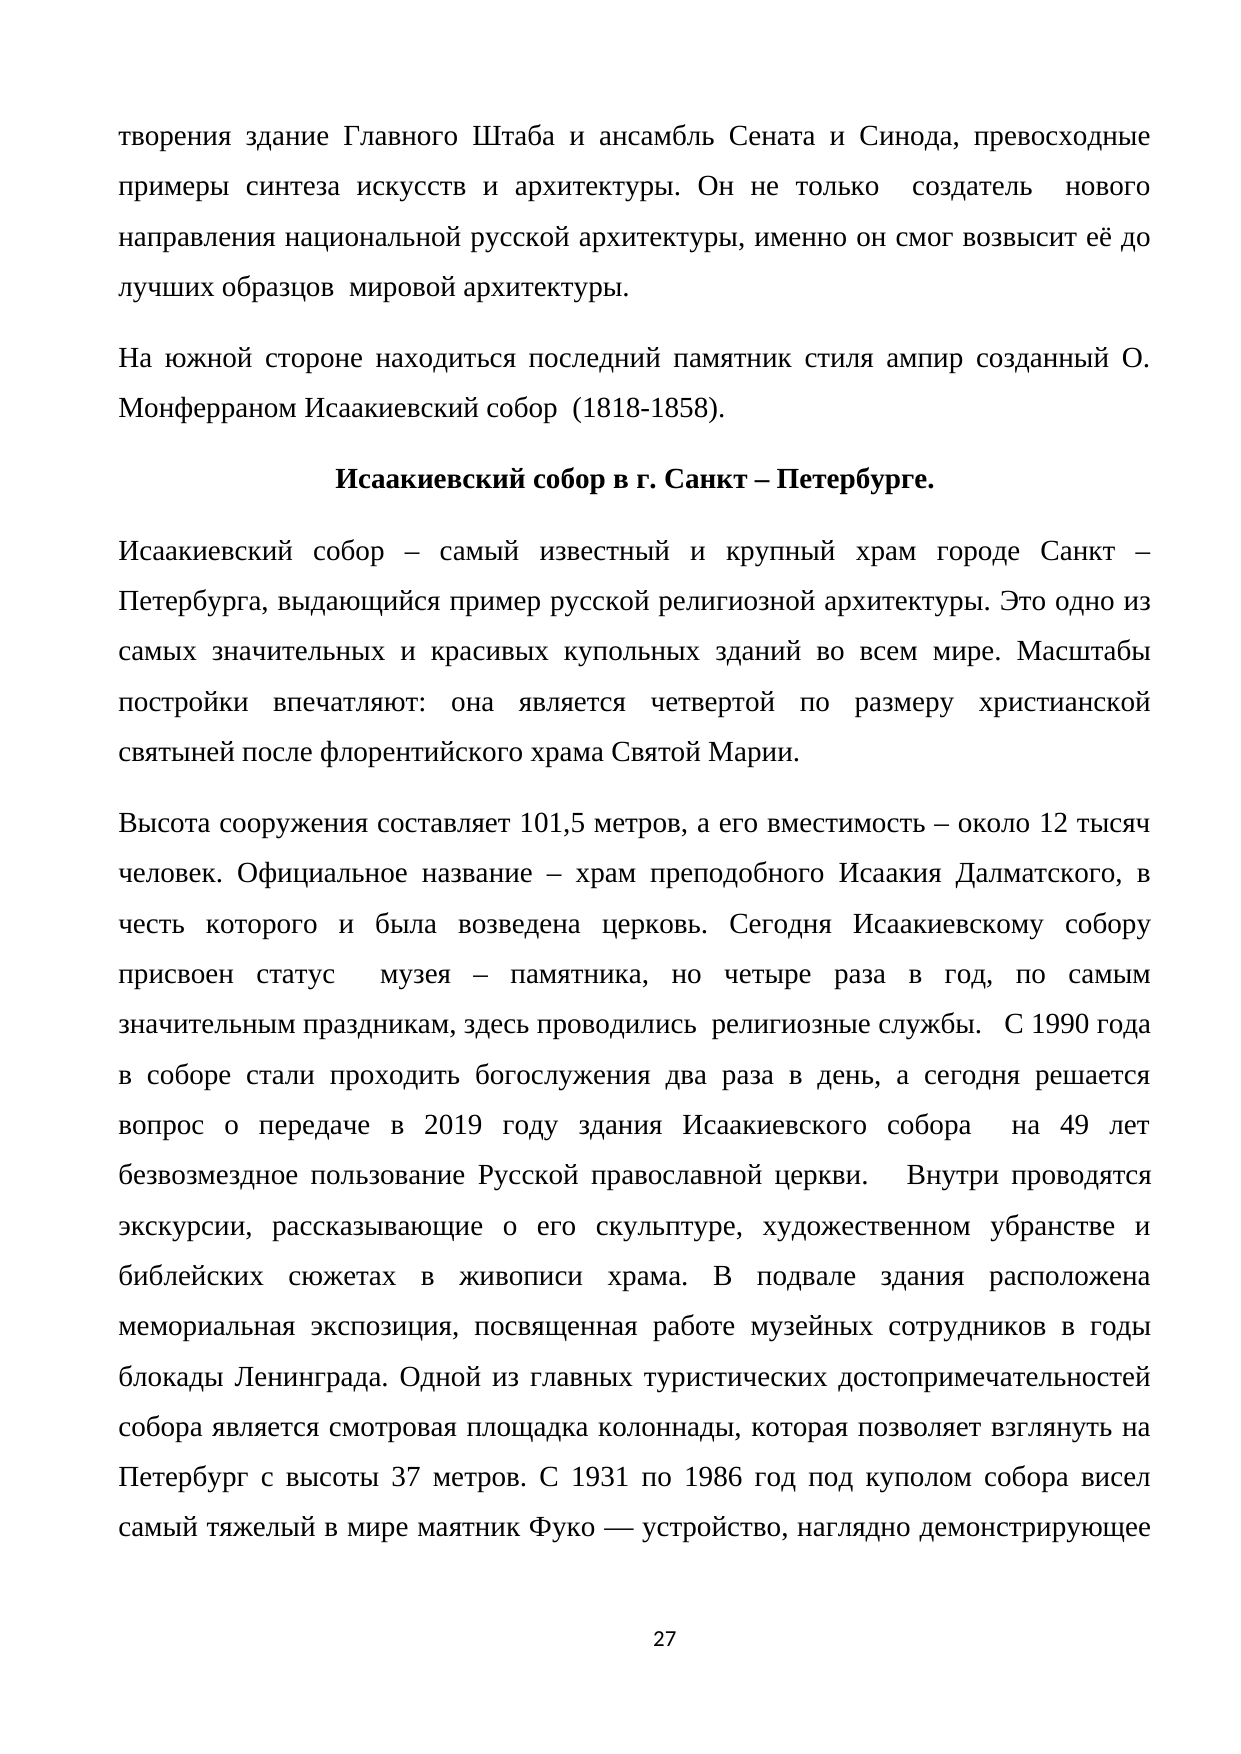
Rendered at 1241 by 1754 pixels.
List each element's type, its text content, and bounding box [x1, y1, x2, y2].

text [118, 118, 1152, 303]
text На южной стороне находиться последний памятник стиля ампир созданный О. Монферраном Исаакиевский собор (1818-1858). [118, 340, 1152, 424]
text Исаакиевский собор в г. Санкт – Петербурге. [118, 462, 1152, 495]
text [118, 805, 1152, 1543]
text Исаакиевский собор – самый известный и крупный храм городе Санкт – Петербурга, выдающийся пример русской религиозной архитектуры. Это одно из самых значительных и красивых купольных зданий во всем мире. Масштабы постройки впечатляют: она является четвертой по размеру христианской святыней после флорентийского храма Святой Марии. [118, 533, 1152, 768]
